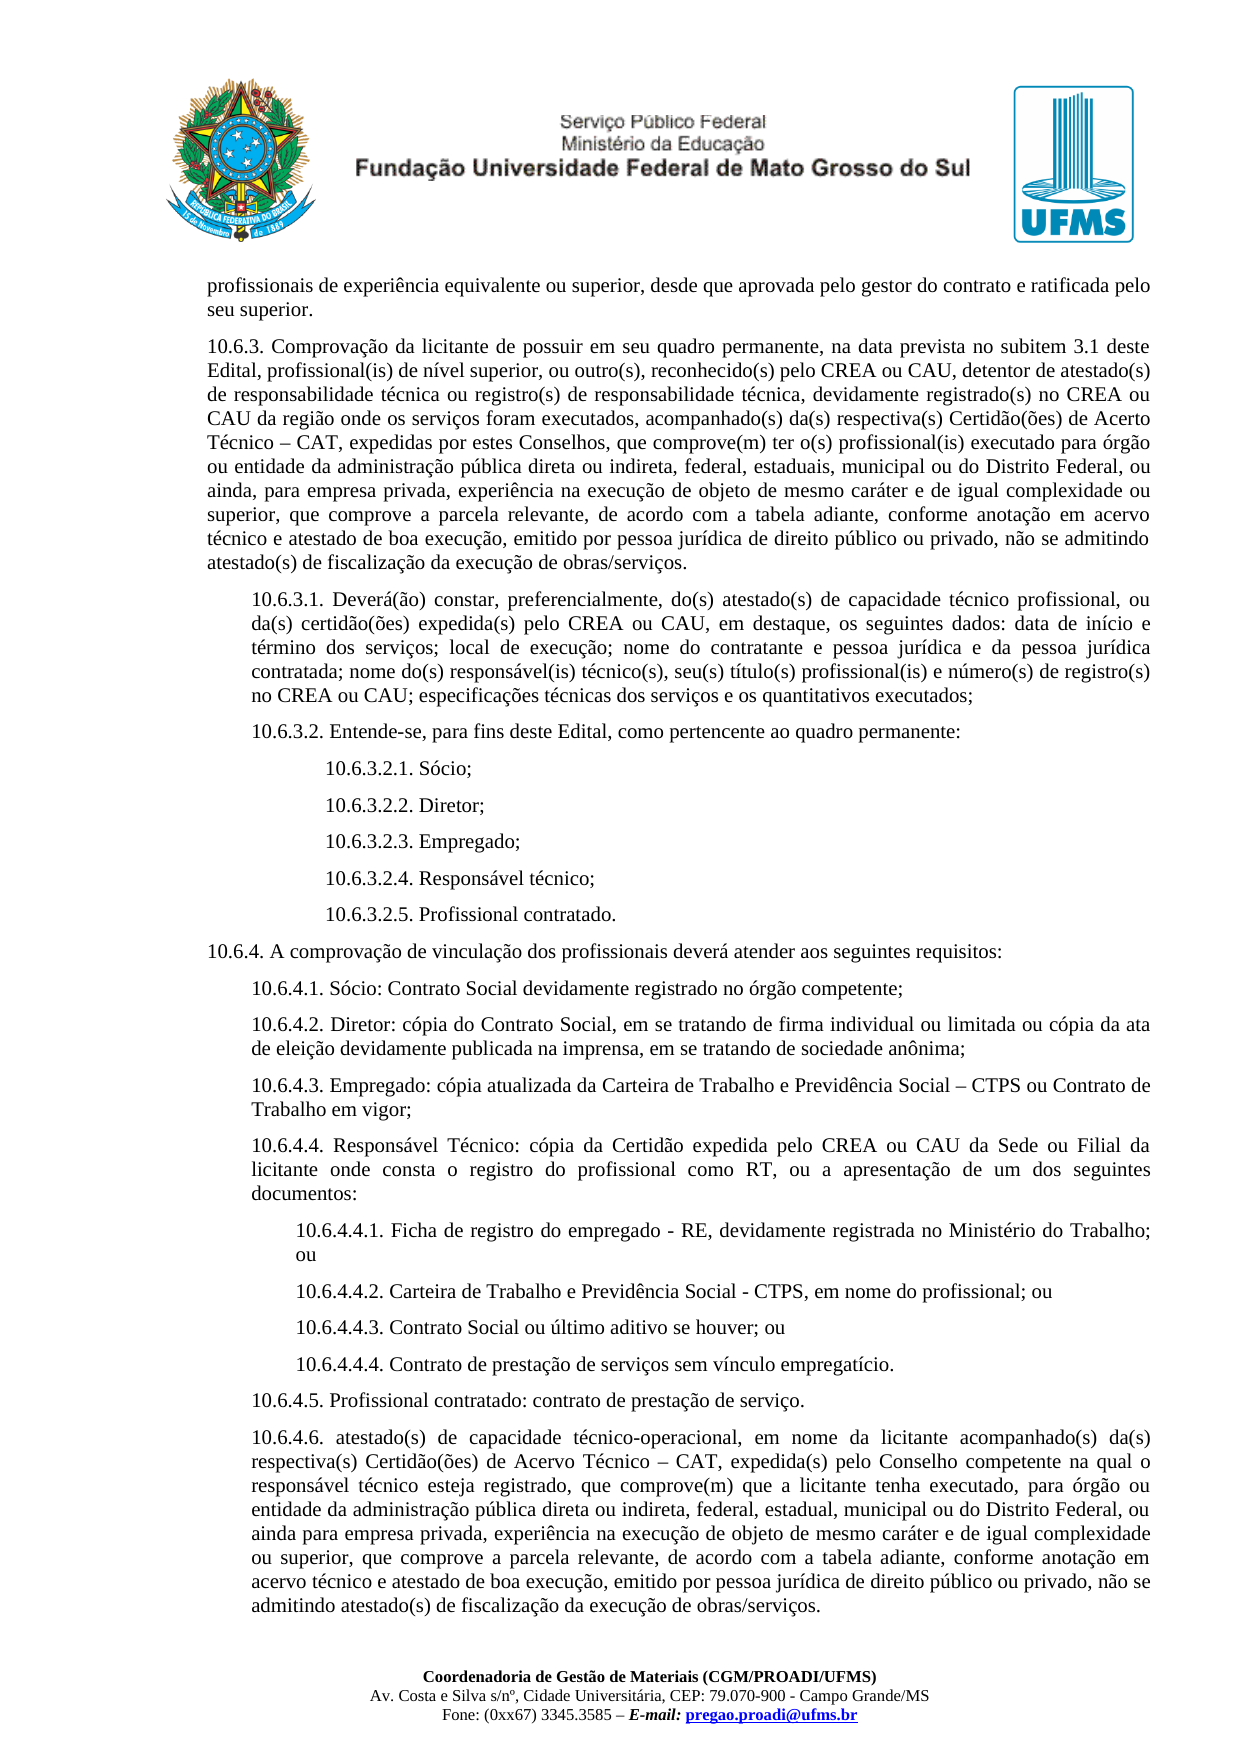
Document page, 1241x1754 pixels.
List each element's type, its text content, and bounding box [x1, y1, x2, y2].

text 10.6.3. Comprovação da licitante de possuir em seu quadro permanente, na data prevista no subitem 3.1 deste Edital, profissional(is) de nível superior, ou outro(s), reconhecido(s) pelo CREA ou CAU, detentor de atestado(s) de responsabilidade técnica ou registro(s) de responsabilidade técnica, devidamente registrado(s) no CREA ou CAU da região onde os serviços foram executados, acompanhado(s) da(s) respectiva(s) Certidão(ões) de Acerto Técnico – CAT, expedidas por estes Conselhos, que comprove(m) ter o(s) profissional(is) executado para órgão ou entidade da administração pública direta ou indireta, federal, estaduais, municipal ou do Distrito Federal, ou ainda, para empresa privada, experiência na execução de objeto de mesmo caráter e de igual complexidade ou superior, que comprove a parcela relevante, de acordo com a tabela adiante, conforme anotação em acervo técnico e atestado de boa execução, emitido por pessoa jurídica de direito público ou privado, não se admitindo atestado(s) de fiscalização da execução de obras/serviços. [207, 333, 1152, 574]
text 10.6.4.4. Responsável Técnico: cópia da Certidão expedida pelo CREA ou CAU da Sede ou Filial da licitante onde consta o registro do profissional como RT, ou a apresentação de um dos seguintes documentos: [251, 1133, 1152, 1205]
text 10.6.4.5. Profissional contratado: contrato de prestação de serviço. [251, 1388, 1152, 1412]
text 10.6.3.2. Entende-se, para fins deste Edital, como pertencente ao quadro permanente: [251, 719, 1152, 743]
text 10.6.4.4.3. Contrato Social ou último aditivo se houver; ou [295, 1315, 1152, 1339]
text 10.6.4.4.1. Ficha de registro do empregado - RE, devidamente registrada no Ministério do Trabalho; ou [295, 1218, 1152, 1266]
text 10.6.4.4.2. Carteira de Trabalho e Previdência Social - CTPS, em nome do profissional; ou [295, 1278, 1152, 1303]
text 10.6.3.2.1. Sócio; [325, 756, 1152, 780]
text 10.6.4.3. Empregado: cópia atualizada da Carteira de Trabalho e Previdência Social – CTPS ou Contrato de Trabalho em vigor; [251, 1073, 1152, 1121]
text 10.6.4. A comprovação de vinculação dos profissionais deverá atender aos seguintes requisitos: [207, 939, 1152, 963]
text 10.6.3.1. Deverá(ão) constar, preferencialmente, do(s) atestado(s) de capacidade técnico profissional, ou da(s) certidão(ões) expedida(s) pelo CREA ou CAU, em destaque, os seguintes dados: data de início e término dos serviços; local de execução; nome do contratante e pessoa jurídica e da pessoa jurídica contratada; nome do(s) responsável(is) técnico(s), seu(s) título(s) profissional(is) e número(s) de registro(s) no CREA ou CAU; especificações técnicas dos serviços e os quantitativos executados; [251, 587, 1152, 707]
text 10.6.4.2. Diretor: cópia do Contrato Social, em se tratando de firma individual ou limitada ou cópia da ata de eleição devidamente publicada na imprensa, em se tratando de sociedade anônima; [251, 1012, 1152, 1060]
text 10.6.4.6. atestado(s) de capacidade técnico-operacional, em nome da licitante acompanhado(s) da(s) respectiva(s) Certidão(ões) de Acervo Técnico – CAT, expedida(s) pelo Conselho competente na qual o responsável técnico esteja registrado, que comprove(m) que a licitante tenha executado, para órgão ou entidade da administração pública direta ou indireta, federal, estadual, municipal ou do Distrito Federal, ou ainda para empresa privada, experiência na execução de objeto de mesmo caráter e de igual complexidade ou superior, que comprove a parcela relevante, de acordo com a tabela adiante, conforme anotação em acervo técnico e atestado de boa execução, emitido por pessoa jurídica de direito público ou privado, não se admitindo atestado(s) de fiscalização da execução de obras/serviços. [251, 1425, 1152, 1617]
picture [355, 115, 970, 181]
text 10.6.3.2.3. Empregado; [325, 829, 1152, 853]
picture [165, 78, 316, 242]
picture [1016, 88, 1131, 240]
text 10.6.3.2.2. Diretor; [325, 793, 1152, 817]
text 10.6.3.2.5. Profissional contratado. [325, 902, 1152, 926]
text 10.6.4.1. Sócio: Contrato Social devidamente registrado no órgão competente; [251, 975, 1152, 999]
text 10.6.4.4.4. Contrato de prestação de serviços sem vínculo empregatício. [295, 1352, 1152, 1376]
text 10.6.3.2.4. Responsável técnico; [325, 866, 1152, 890]
